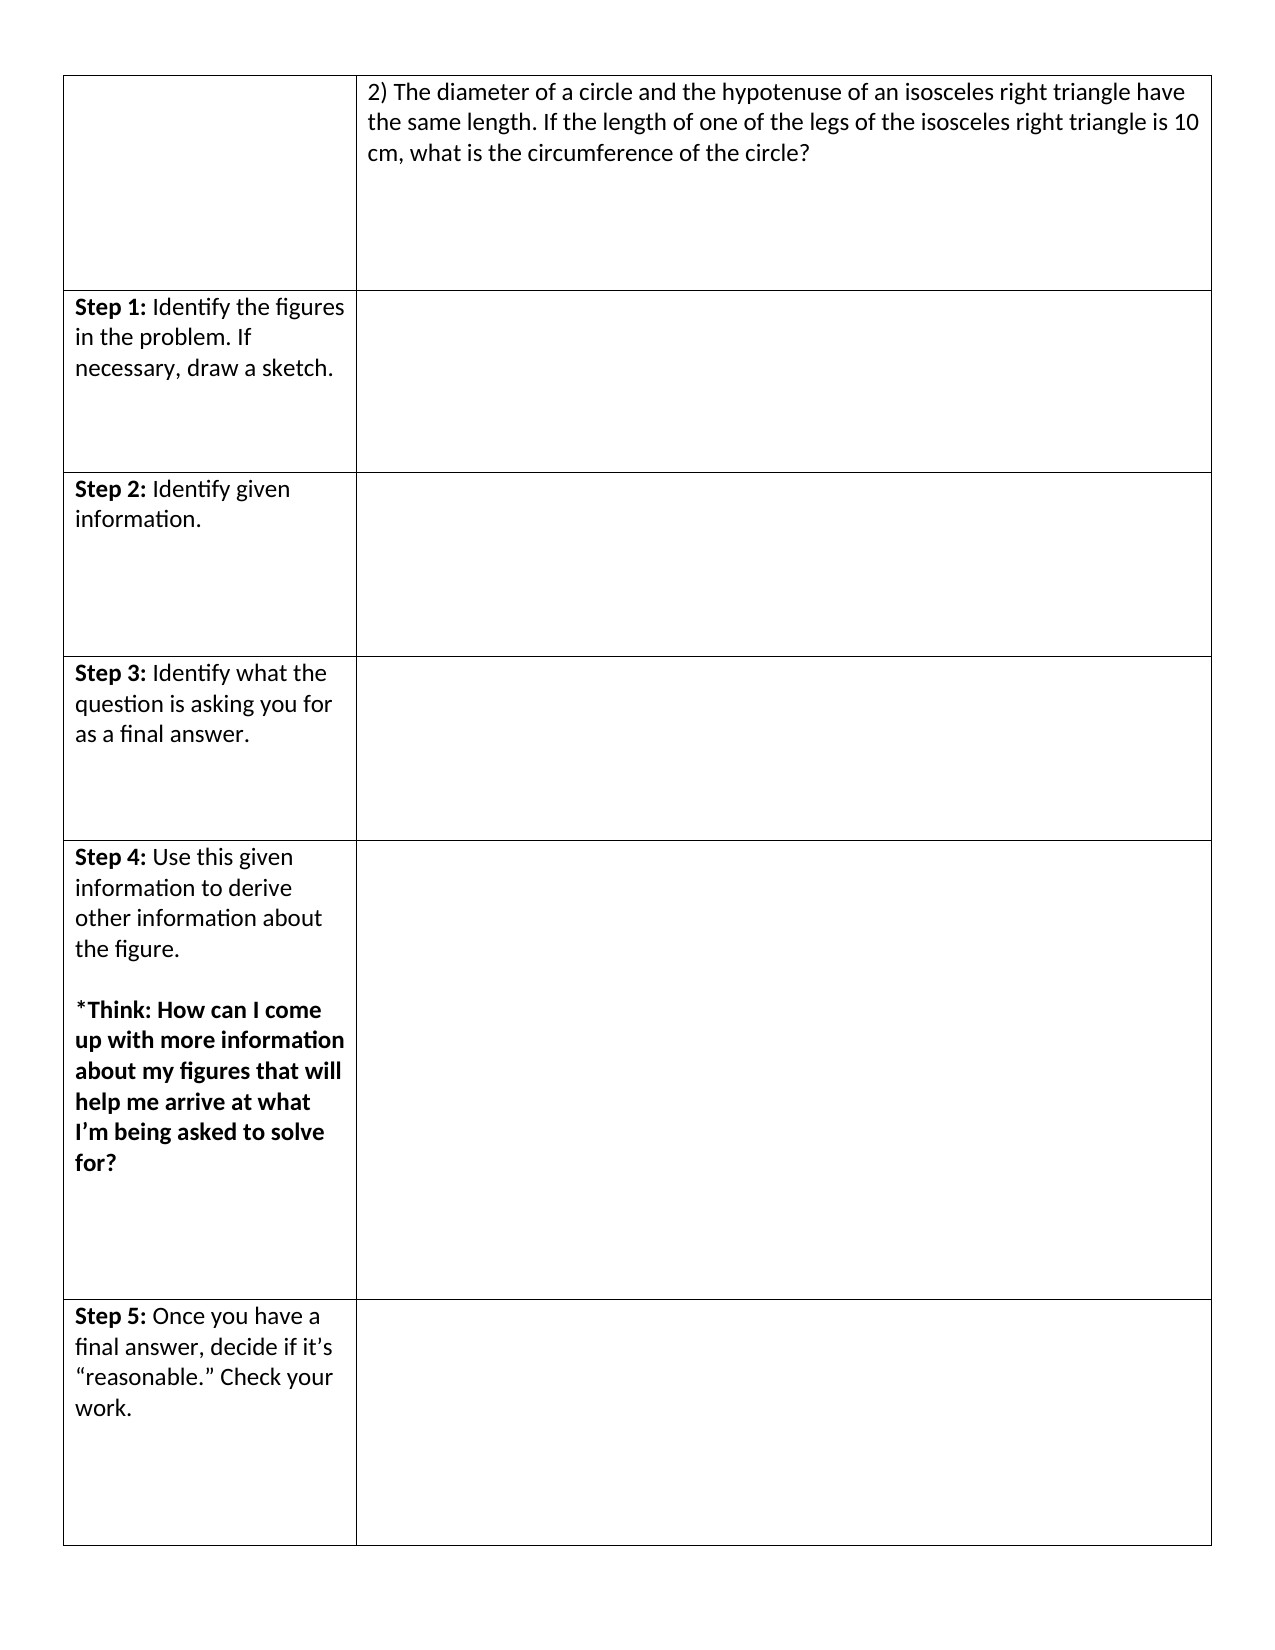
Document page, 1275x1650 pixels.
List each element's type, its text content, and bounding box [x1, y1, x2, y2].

table_cell Step 5: Once you have a final answer, decide if it’s “reasonable.” Check your work. [64, 1300, 356, 1544]
table_cell Step 1: Identify the figures in the problem. If necessary, draw a sketch. [64, 291, 356, 472]
table_cell [357, 1300, 1211, 1544]
table_cell Step 4: Use this given information to derive other information about the figure. *Think: How can I come up with more information about my figures that will help me arrive at what I’m being asked to solve for? [64, 841, 356, 1299]
table_cell [357, 657, 1211, 840]
table_header 2) The diameter of a circle and the hypotenuse of an isosceles right triangle have the same length. If the length of one of the legs of the isosceles right triangle is 10 cm, what is the circumference of the circle? [357, 76, 1211, 290]
table_cell Step 2: Identify given information. [64, 473, 356, 656]
table_cell Step 3: Identify what the question is asking you for as a final answer. [64, 657, 356, 840]
table_header [64, 76, 356, 290]
table_cell [357, 473, 1211, 656]
table_cell [357, 291, 1211, 472]
table_cell [357, 841, 1211, 1299]
